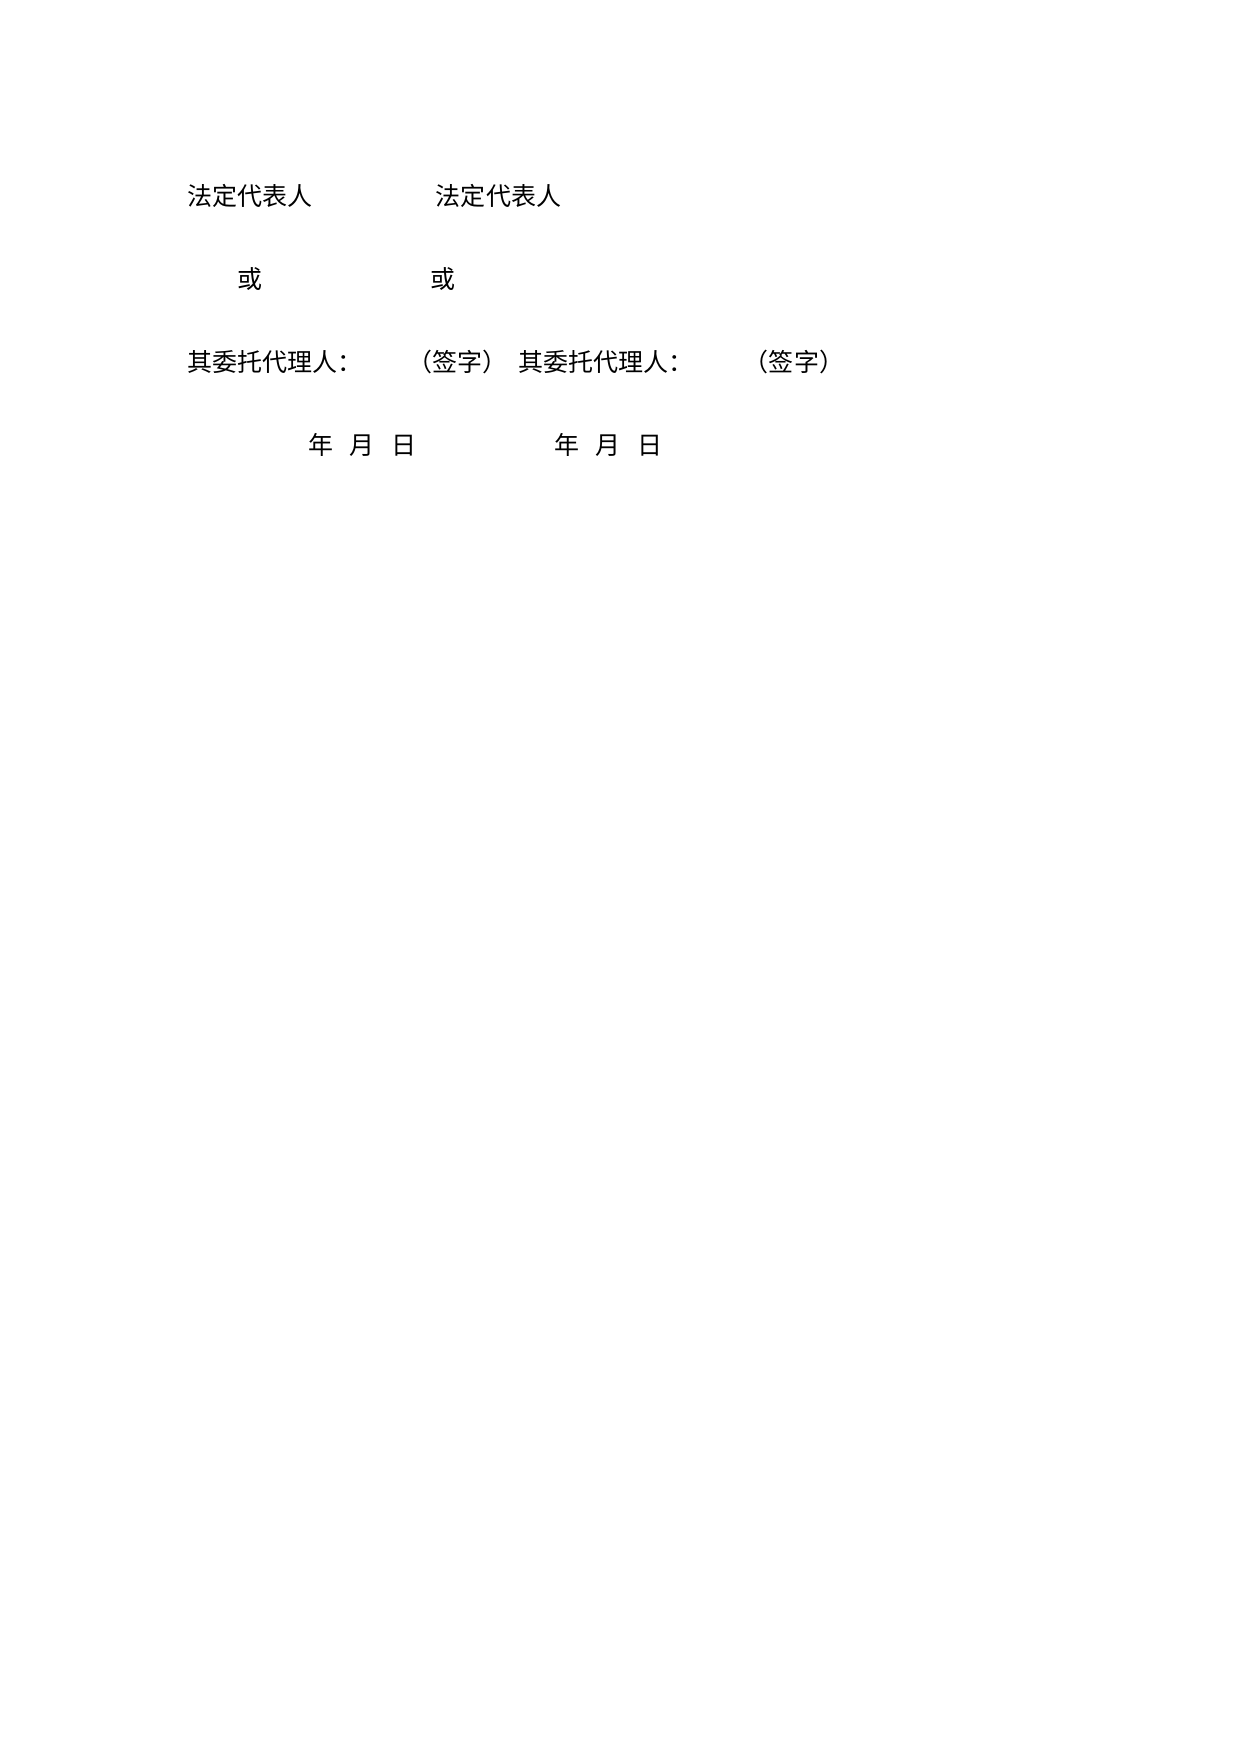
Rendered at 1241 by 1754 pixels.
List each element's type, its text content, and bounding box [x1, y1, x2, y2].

text 或 或 [187, 245, 1053, 310]
text 年 月 日 年 月 日 [187, 411, 1053, 476]
text 其委托代理人： （签字） 其委托代理人： （签字） [187, 328, 1053, 393]
text 法定代表人 法定代表人 [187, 162, 1053, 227]
